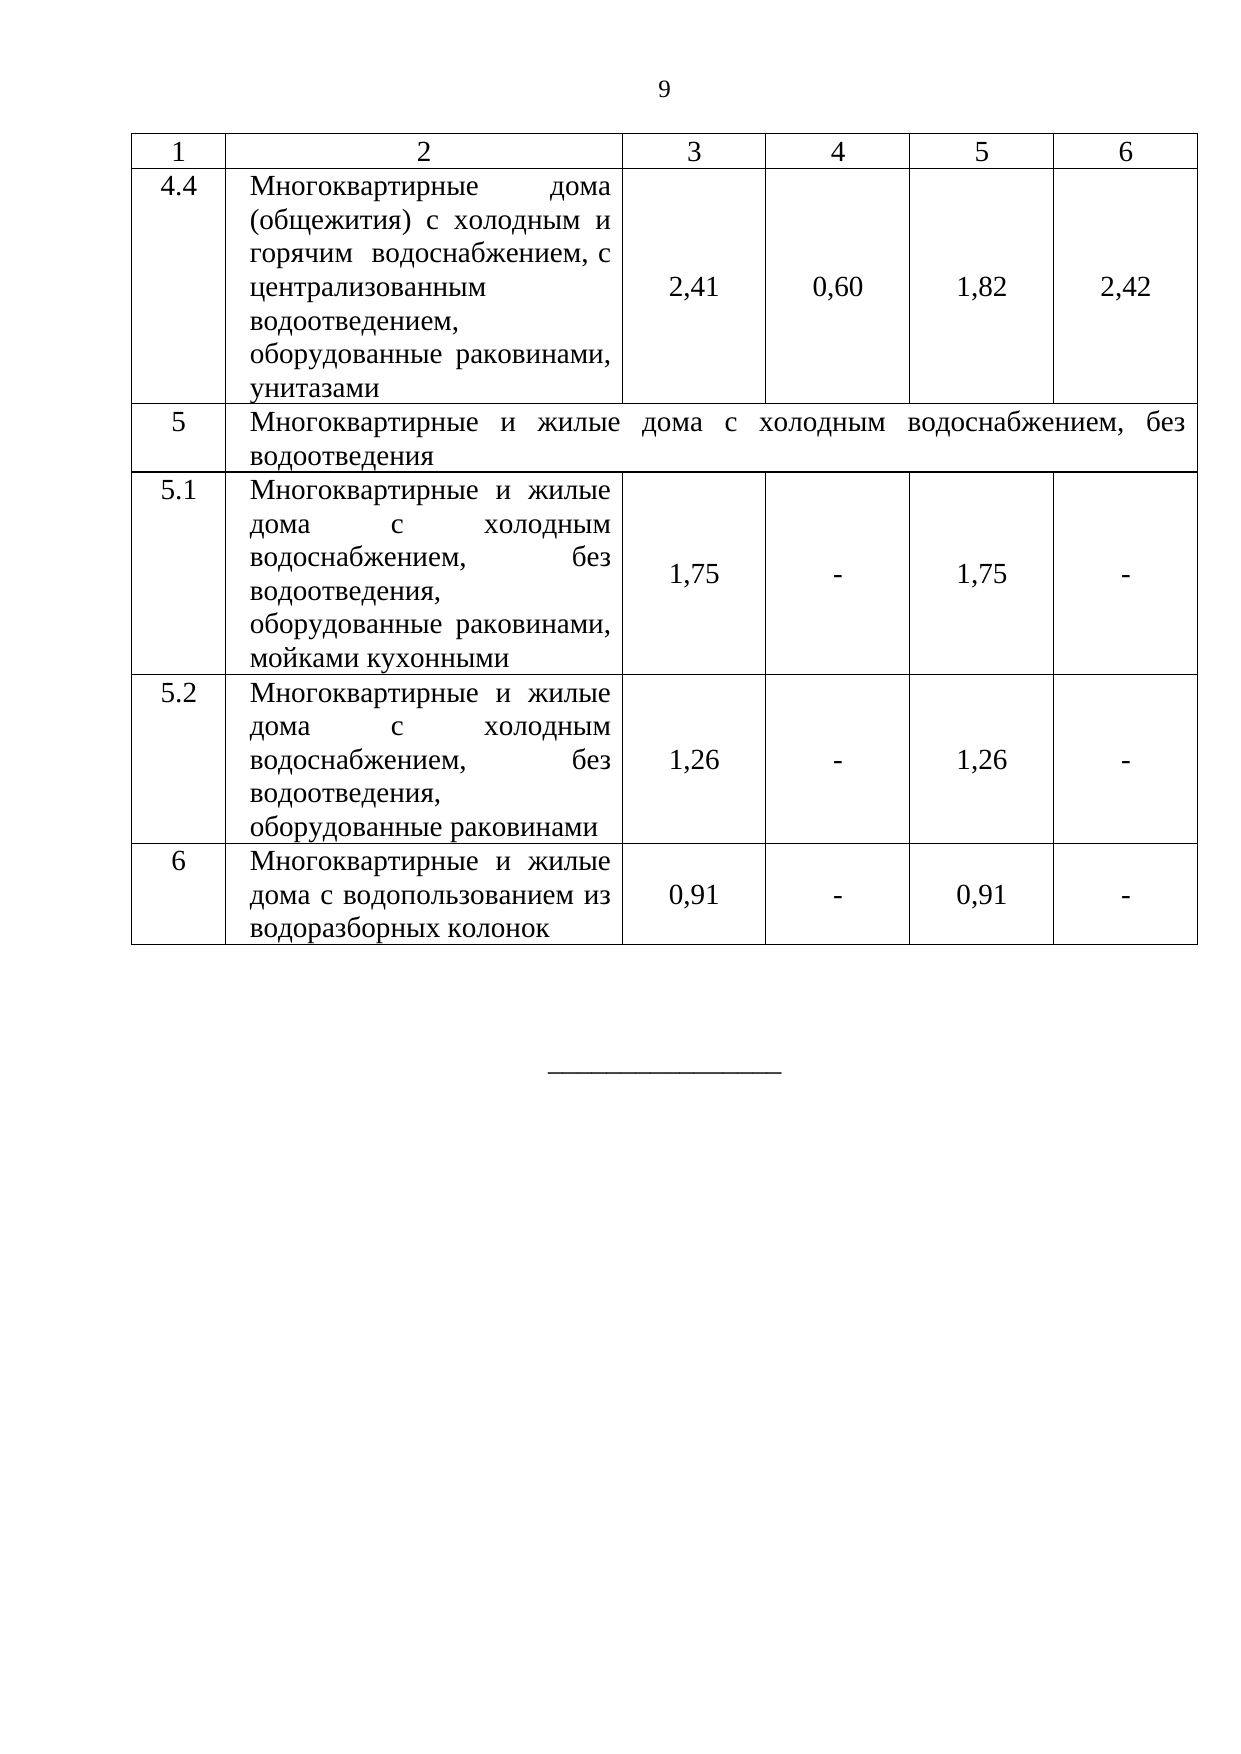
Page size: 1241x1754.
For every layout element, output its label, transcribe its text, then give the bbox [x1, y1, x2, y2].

table_cell 1,82 [910, 169, 1053, 403]
table_cell 1,26 [910, 675, 1053, 842]
table_cell 5.1 [132, 473, 225, 674]
table_header 2 [226, 134, 622, 167]
table_header 5 [910, 134, 1053, 167]
table_cell Многоквартирные и жилые дома с холодным водоснабжением, без водоотведения, оборудованные раковинами [226, 675, 622, 842]
table_cell - [1054, 473, 1197, 674]
table_cell 0,91 [910, 844, 1053, 944]
table_cell 1,75 [910, 473, 1053, 674]
table_cell 1,75 [623, 473, 765, 674]
table_cell 5.2 [132, 675, 225, 842]
table_cell 0,91 [623, 844, 765, 944]
table_cell 2,42 [1054, 169, 1197, 403]
table_header 1 [132, 134, 225, 167]
table_cell - [1054, 844, 1197, 944]
table_cell Многоквартирные и жилые дома с холодным водоснабжением, без водоотведения [226, 404, 1197, 471]
table_cell Многоквартирные и жилые дома с водопользованием из водоразборных колонок [226, 844, 622, 944]
table_cell 4.4 [132, 169, 225, 403]
table_cell - [766, 675, 909, 842]
table_cell 1,26 [623, 675, 765, 842]
table_cell Многоквартирные и жилые дома с холодным водоснабжением, без водоотведения, оборудованные раковинами, мойками кухонными [226, 473, 622, 674]
table_cell - [1054, 675, 1197, 842]
table_cell 0,60 [766, 169, 909, 403]
table_header 4 [766, 134, 909, 167]
table_cell Многоквартирные дома (общежития) с холодным и горячим водоснабжением, с централизованным водоотведением, оборудованные раковинами, унитазами [226, 169, 622, 403]
text ________________ [177, 1043, 1152, 1077]
table_header 3 [623, 134, 765, 167]
table_cell - [766, 844, 909, 944]
table_header 6 [1054, 134, 1197, 167]
table_cell - [766, 473, 909, 674]
table_cell 2,41 [623, 169, 765, 403]
table_cell 5 [132, 404, 225, 471]
table_cell 6 [132, 844, 225, 944]
